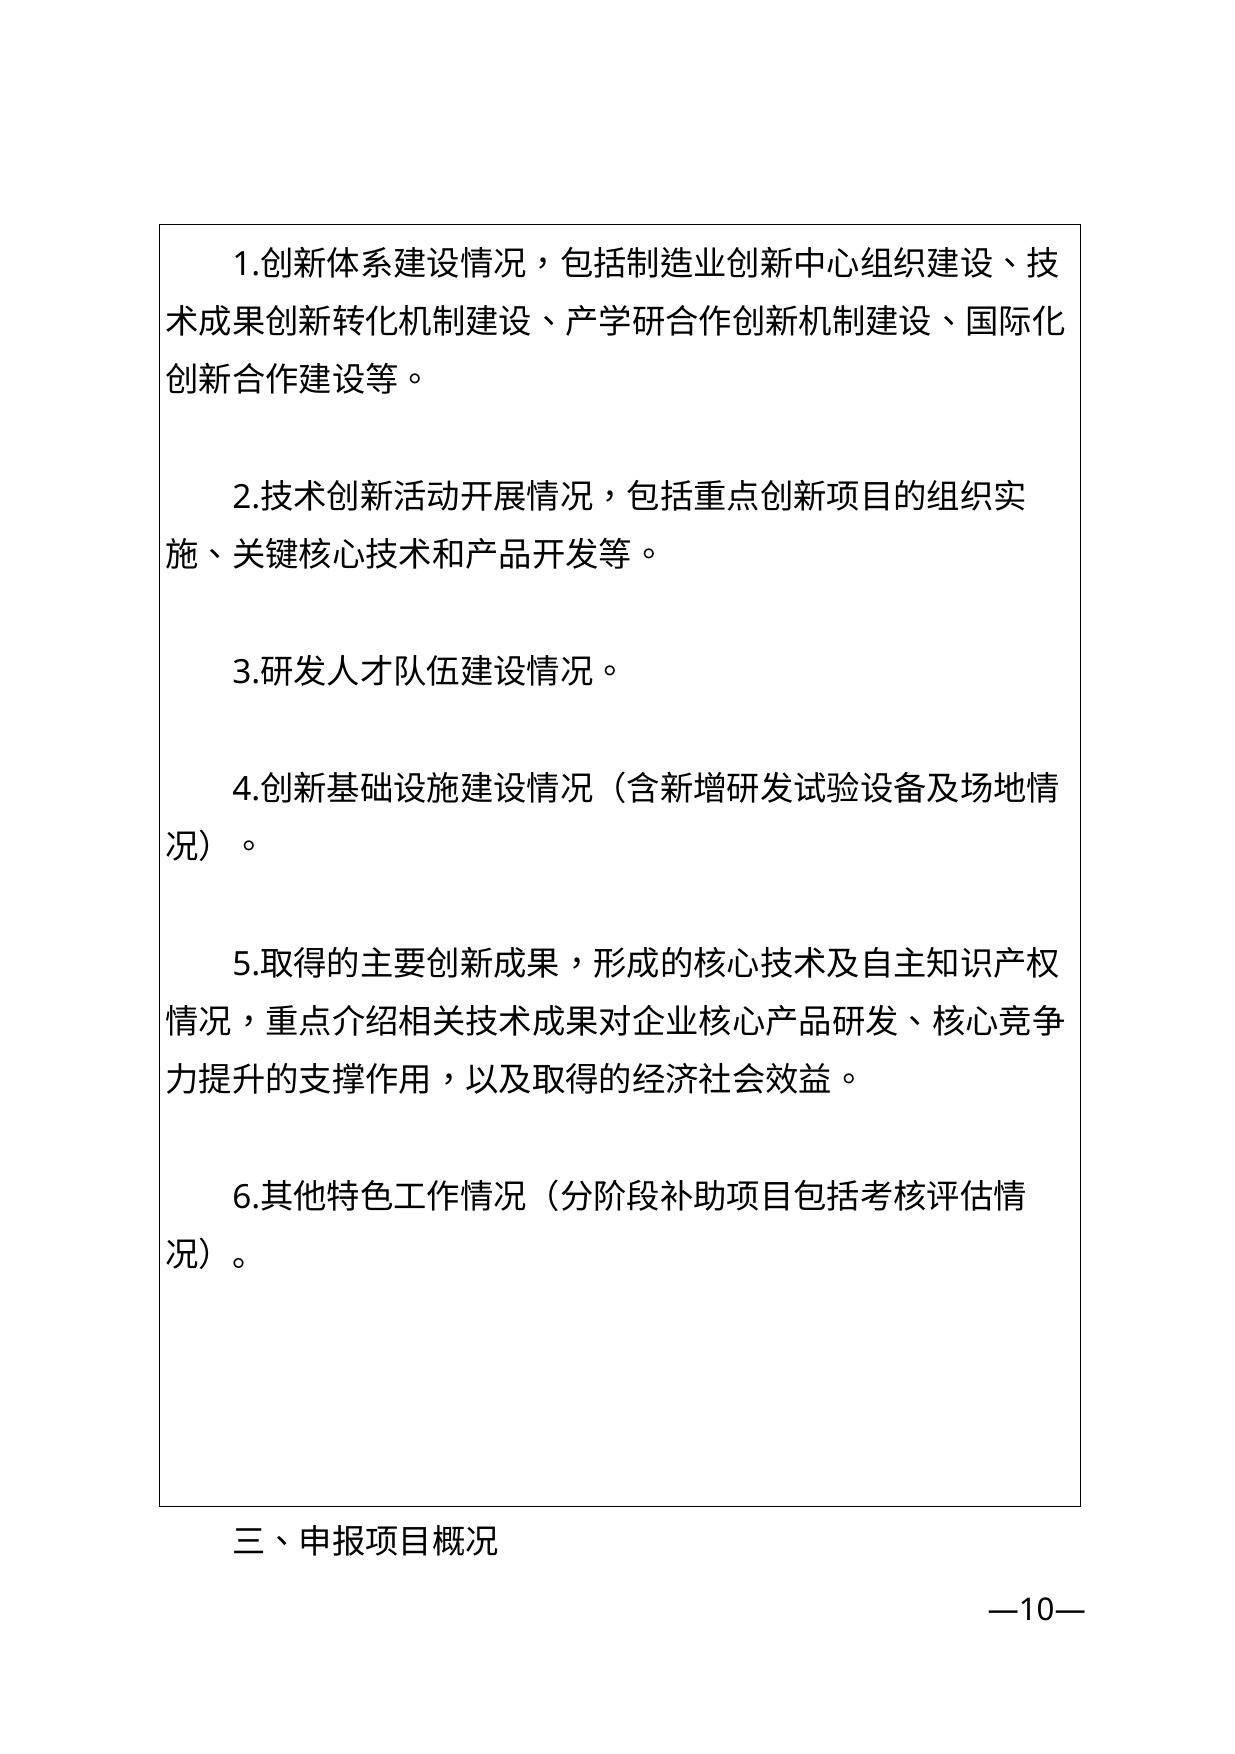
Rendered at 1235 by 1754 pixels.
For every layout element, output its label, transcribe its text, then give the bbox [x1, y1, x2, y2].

text 三、申报项目概况 [165, 1507, 1087, 1565]
table_header 1.创新体系建设情况，包括制造业创新中心组织建设、技术成果创新转化机制建设、产学研合作创新机制建设、国际化创新合作建设等。 2.技术创新活动开展情况，包括重点创新项目的组织实施、关键核心技术和产品开发等。 3.研发人才队伍建设情况。 4.创新基础设施建设情况（含新增研发试验设备及场地情况）。 5.取得的主要创新成果，形成的核心技术及自主知识产权情况，重点介绍相关技术成果对企业核心产品研发、核心竞争力提升的支撑作用，以及取得的经济社会效益。 6.其他特色工作情况（分阶段补助项目包括考核评估情况）。 [160, 225, 1080, 1506]
